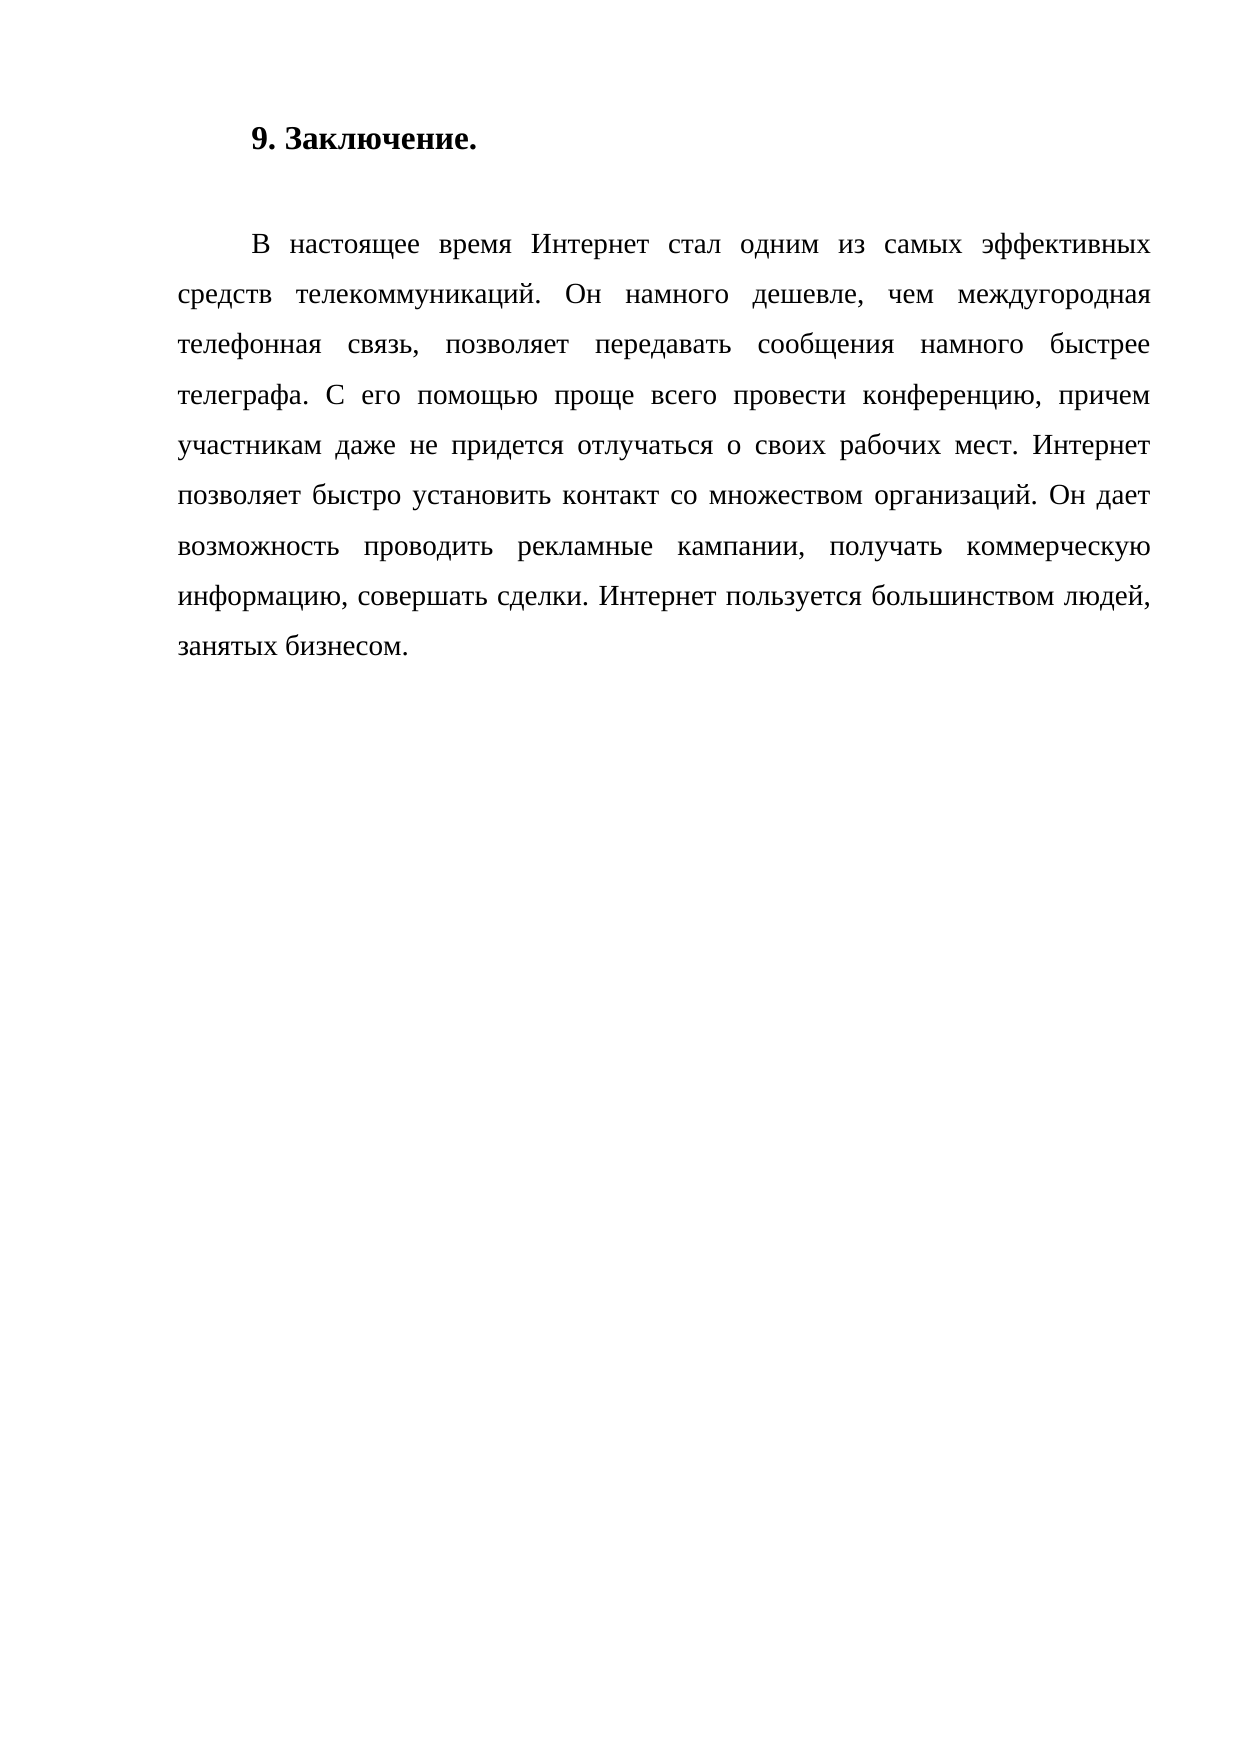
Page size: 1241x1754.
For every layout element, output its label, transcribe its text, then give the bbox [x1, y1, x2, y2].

text 9. Заключение. [177, 118, 1152, 156]
text В настоящее время Интернет стал одним из самых эффективных средств телекоммуникаций. Он намного дешевле, чем междугородная телефонная связь, позволяет передавать сообщения намного быстрее телеграфа. С его помощью проще всего провести конференцию, причем участникам даже не придется отлучаться о своих рабочих мест. Интернет позволяет быстро установить контакт со множеством организаций. Он дает возможность проводить рекламные кампании, получать коммерческую информацию, совершать сделки. Интернет пользуется большинством людей, занятых бизнесом. [177, 226, 1152, 662]
